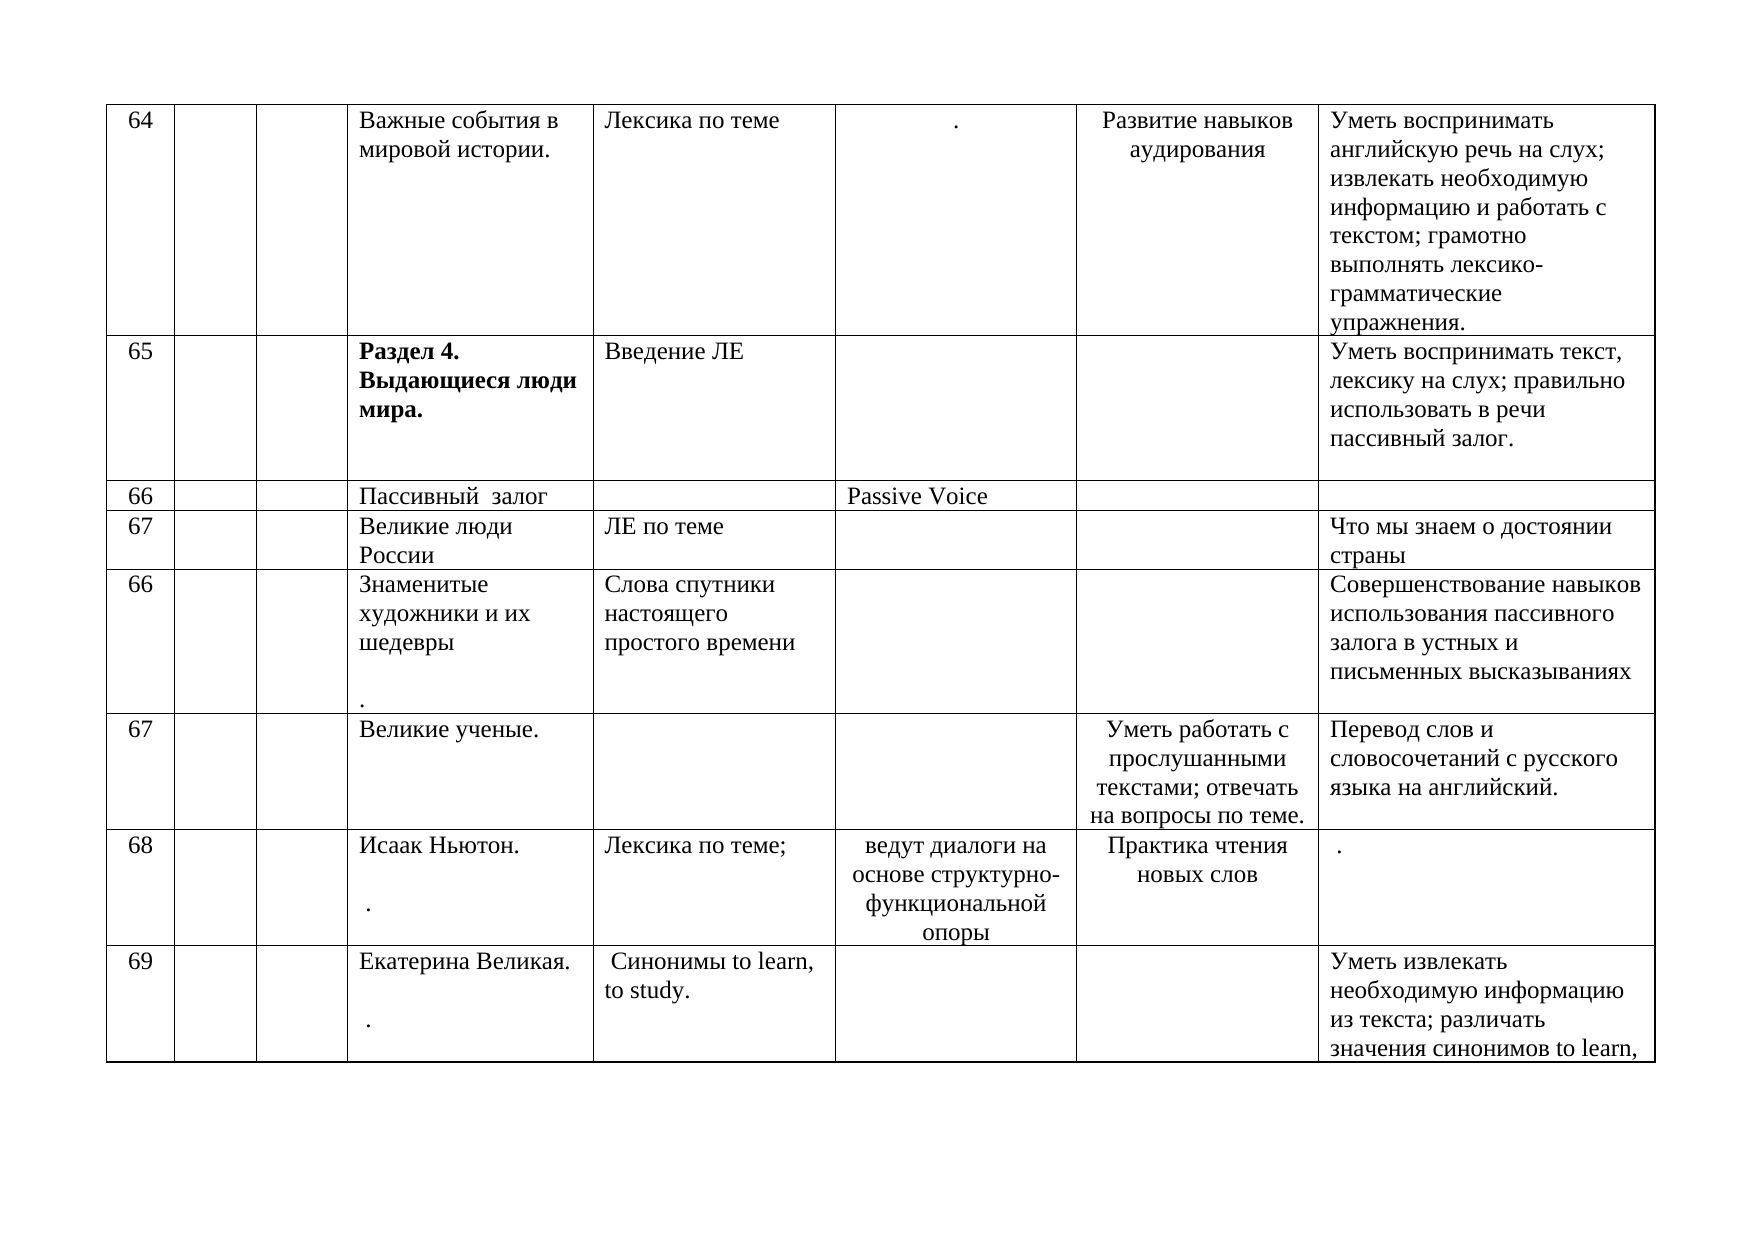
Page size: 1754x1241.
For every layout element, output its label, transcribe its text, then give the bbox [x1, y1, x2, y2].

table_cell Пассивный залог [348, 481, 593, 510]
table_header 64 [107, 105, 174, 335]
table_cell [594, 714, 835, 829]
table_cell [257, 511, 347, 568]
table_cell ведут диалоги на основе структурно-функциональной опоры [836, 830, 1076, 945]
table_cell Что мы знаем о достоянии страны [1319, 511, 1654, 568]
table_cell Перевод слов и словосочетаний с русского языка на английский. [1319, 714, 1654, 829]
table_cell [175, 511, 256, 568]
table_cell [175, 830, 256, 945]
table_cell [257, 830, 347, 945]
table_cell 66 [107, 481, 174, 510]
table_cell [1319, 946, 1654, 1061]
table_cell Практика чтения новых слов [1077, 830, 1318, 945]
table_cell . [1319, 830, 1654, 945]
table_cell 69 [107, 946, 174, 1061]
table_cell [175, 481, 256, 510]
table_cell [1077, 336, 1318, 480]
table_cell [1077, 481, 1318, 510]
table_cell [1077, 946, 1318, 1061]
table_cell Раздел 4. Выдающиеся люди мира. [348, 336, 593, 480]
table_cell [175, 714, 256, 829]
table_cell ЛЕ по теме [594, 511, 835, 568]
table_cell Уметь работать с прослушанными текстами; отвечать на вопросы по теме. [1077, 714, 1318, 829]
table_cell Исаак Ньютон. . [348, 830, 593, 945]
table_cell [257, 336, 347, 480]
table_cell [1077, 570, 1318, 713]
table_cell [836, 570, 1076, 713]
table_header [175, 105, 256, 335]
table_cell 67 [107, 511, 174, 568]
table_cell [594, 946, 835, 1061]
table_cell [836, 336, 1076, 480]
table_cell [257, 714, 347, 829]
table_cell [257, 570, 347, 713]
table_cell Знаменитые художники и их шедевры . [348, 570, 593, 713]
table_cell Слова спутники настоящего простого времени [594, 570, 835, 713]
table_header Лексика по теме [594, 105, 835, 335]
table_cell Великие люди России [348, 511, 593, 568]
table_cell Введение ЛЕ [594, 336, 835, 480]
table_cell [348, 946, 593, 1061]
table_header Уметь воспринимать английскую речь на слух; извлекать необходимую информацию и работать с текстом; грамотно выполнять лексико-грамматические упражнения. [1319, 105, 1654, 335]
table_cell Совершенствование навыков использования пассивного залога в устных и письменных высказываниях [1319, 570, 1654, 713]
table_cell 66 [107, 570, 174, 713]
table_header Развитие навыков аудирования [1077, 105, 1318, 335]
table_cell [594, 481, 835, 510]
table_cell [836, 714, 1076, 829]
table_cell [836, 511, 1076, 568]
table_header [257, 105, 347, 335]
table_cell [1319, 481, 1654, 510]
table_cell [175, 336, 256, 480]
table_cell Passive Voice [836, 481, 1076, 510]
table_cell [175, 570, 256, 713]
table_header . [836, 105, 1076, 335]
table_cell [1077, 511, 1318, 568]
table_cell Уметь воспринимать текст, лексику на слух; правильно использовать в речи пассивный залог. [1319, 336, 1654, 480]
table_cell [836, 946, 1076, 1061]
table_cell 67 [107, 714, 174, 829]
table_cell Великие ученые. [348, 714, 593, 829]
table_cell 68 [107, 830, 174, 945]
table_cell [175, 946, 256, 1061]
table_cell [257, 481, 347, 510]
table_cell Лексика по теме; [594, 830, 835, 945]
table_cell [257, 946, 347, 1061]
table_cell 65 [107, 336, 174, 480]
table_header Важные события в мировой истории. [348, 105, 593, 335]
